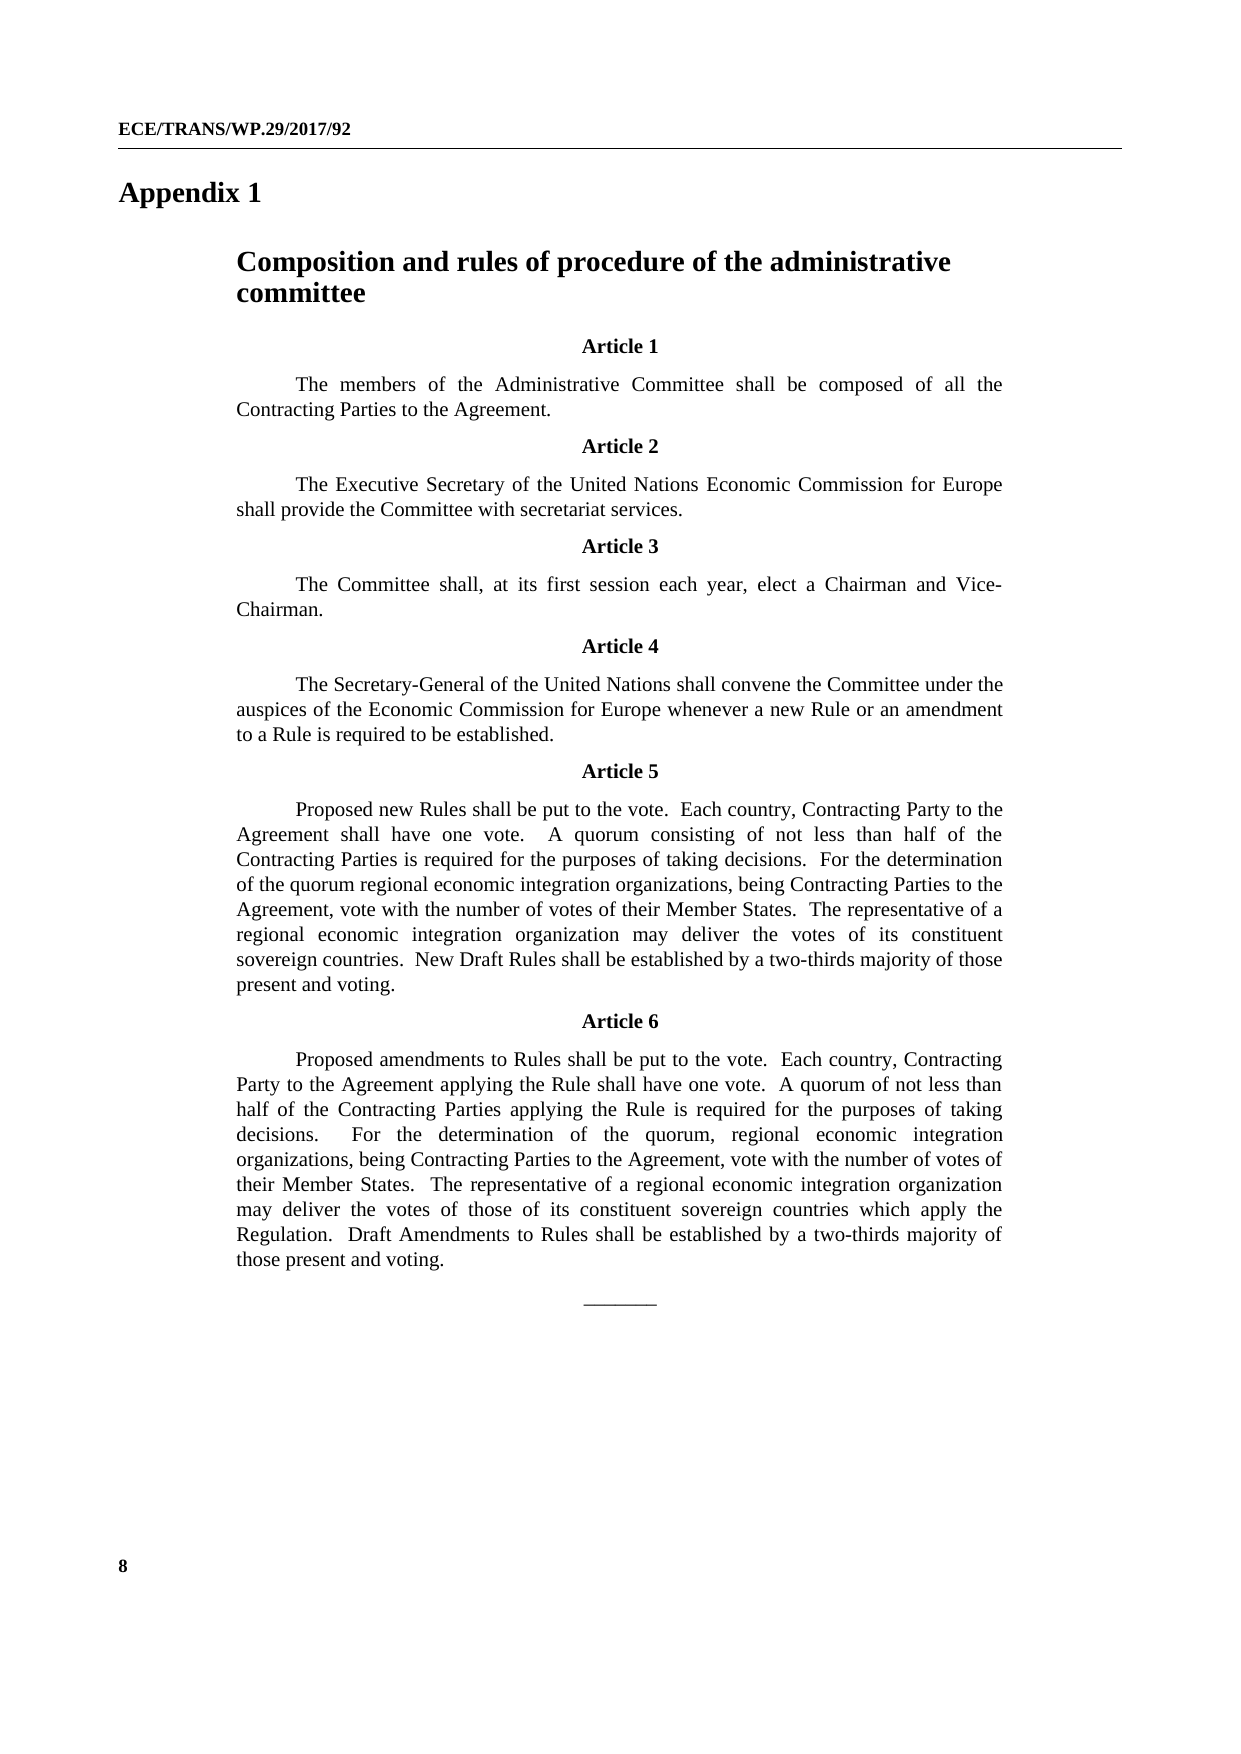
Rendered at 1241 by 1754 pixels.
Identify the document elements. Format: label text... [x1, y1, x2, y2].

text Article 5 [236, 758, 1004, 783]
text Composition and rules of procedure of the administrative committee [118, 246, 1004, 308]
text Article 2 [236, 433, 1004, 458]
text Proposed new Rules shall be put to the vote. Each country, Contracting Party to the Agreement shall have one vote. A quorum consisting of not less than half of the Contracting Parties is required for the purposes of taking decisions. For the determination of the quorum regional economic integration organizations, being Contracting Parties to the Agreement, vote with the number of votes of their Member States. The representative of a regional economic integration organization may deliver the votes of its constituent sovereign countries. New Draft Rules shall be established by a two-thirds majority of those present and voting. [236, 796, 1004, 996]
text The Secretary-General of the United Nations shall convene the Committee under the auspices of the Economic Commission for Europe whenever a new Rule or an amendment to a Rule is required to be established. [236, 671, 1004, 746]
text The Committee shall, at its first session each year, elect a Chairman and Vice-Chairman. [236, 571, 1004, 621]
text Proposed amendments to Rules shall be put to the vote. Each country, Contracting Party to the Agreement applying the Rule shall have one vote. A quorum of not less than half of the Contracting Parties applying the Rule is required for the purposes of taking decisions. For the determination of the quorum, regional economic integration organizations, being Contracting Parties to the Agreement, vote with the number of votes of their Member States. The representative of a regional economic integration organization may deliver the votes of those of its constituent sovereign countries which apply the Regulation. Draft Amendments to Rules shall be established by a two-thirds majority of those present and voting. [236, 1046, 1004, 1271]
text Article 1 [236, 333, 1004, 358]
text Article 3 [236, 533, 1004, 558]
text _______ [236, 1283, 1004, 1308]
text Appendix 1 [118, 177, 1004, 208]
text The Executive Secretary of the United Nations Economic Commission for Europe shall provide the Committee with secretariat services. [236, 471, 1004, 521]
text Article 4 [236, 633, 1004, 658]
text Article 6 [236, 1008, 1004, 1033]
text The members of the Administrative Committee shall be composed of all the Contracting Parties to the Agreement. [236, 371, 1004, 421]
